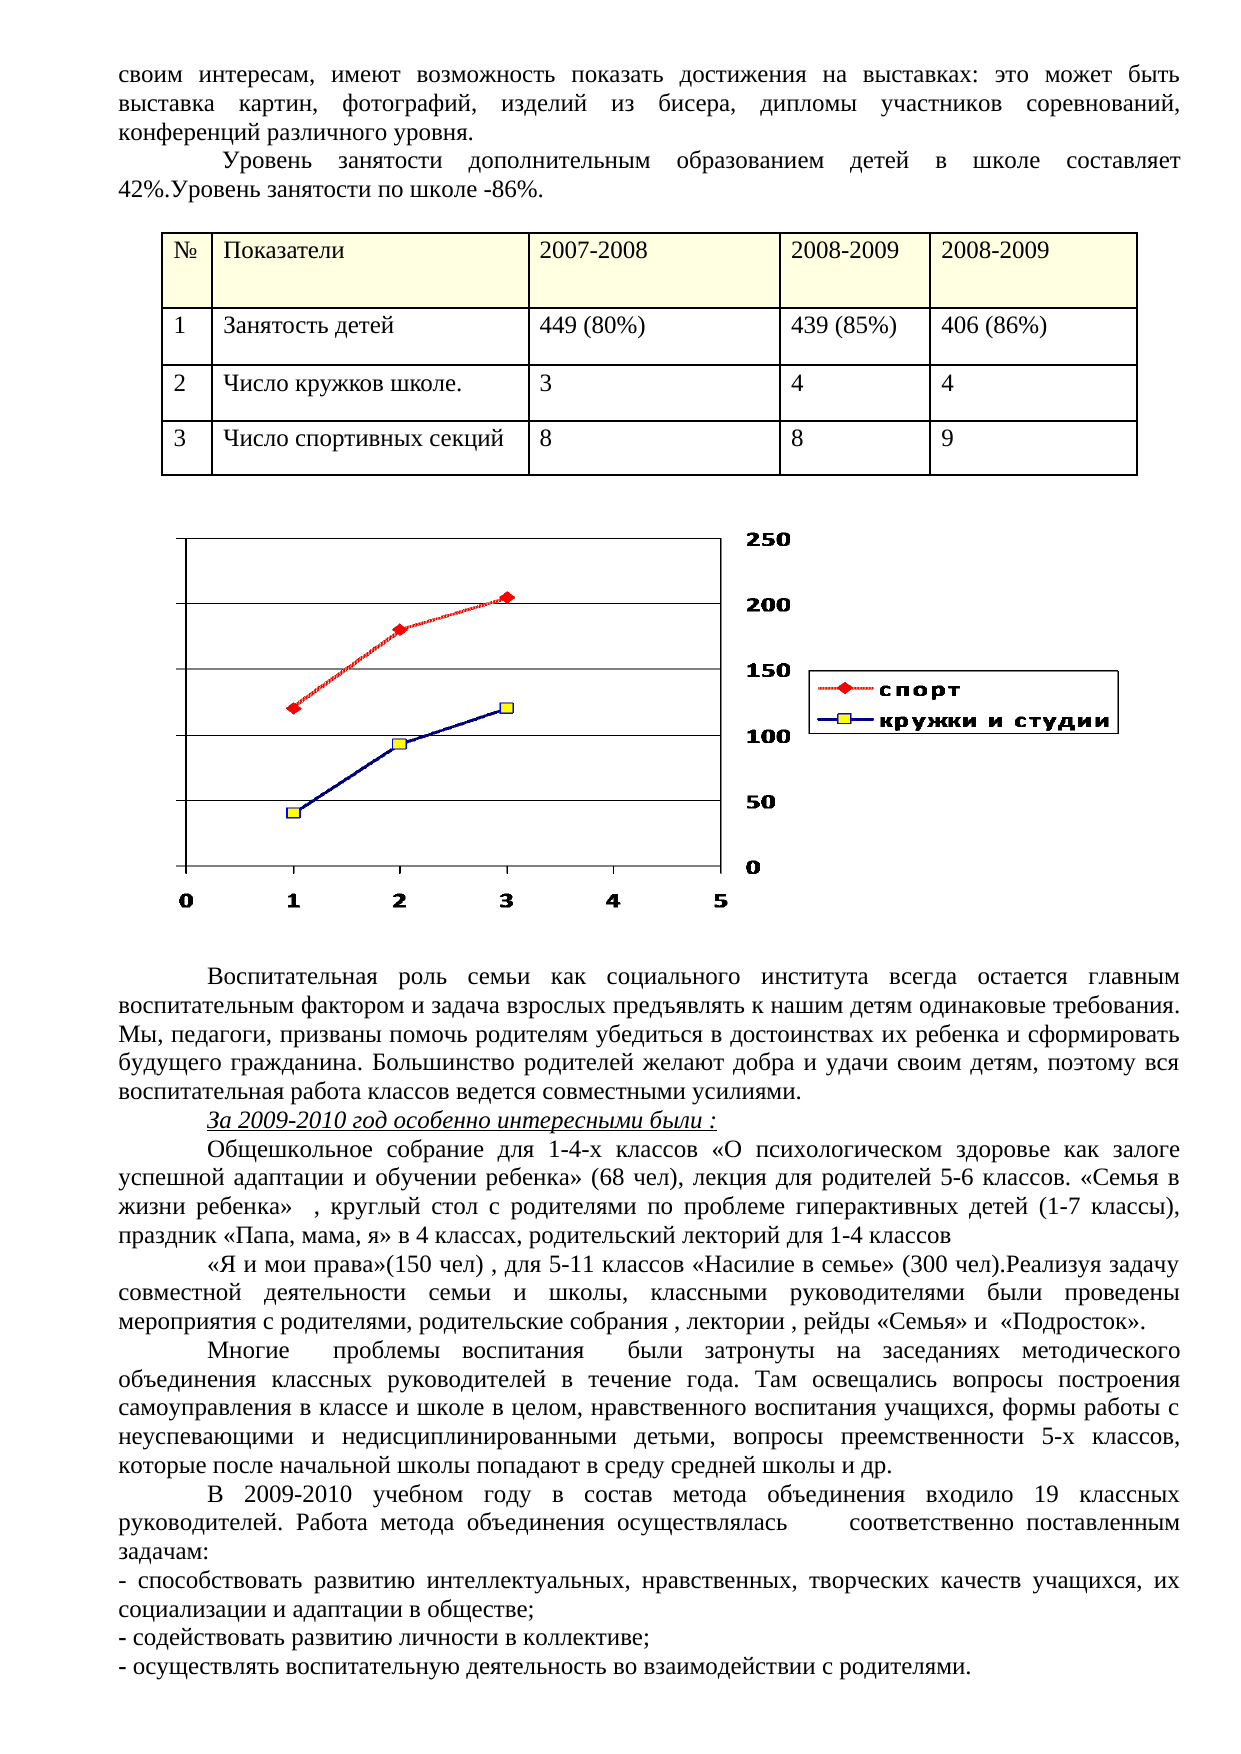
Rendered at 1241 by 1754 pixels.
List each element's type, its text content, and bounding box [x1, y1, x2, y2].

text - осуществлять воспитательную деятельность во взаимодействии с родителями. [118, 1651, 1181, 1680]
table_cell 3 [530, 366, 779, 419]
table_header Показатели [213, 234, 528, 307]
table_cell 8 [781, 422, 929, 474]
table_header 2008-2009 [931, 234, 1136, 307]
text Многие проблемы воспитания были затронуты на заседаниях методического объединения классных руководителей в течение года. Там освещались вопросы построения самоуправления в классе и школе в целом, нравственного воспитания учащихся, формы работы с неуспевающими и недисциплинированными детьми, вопросы преемственности 5-х классов, которые после начальной школы попадают в среду средней школы и др. [118, 1335, 1181, 1479]
picture [155, 505, 1130, 933]
text Общешкольное собрание для 1-4-х классов «О психологическом здоровье как залоге успешной адаптации и обучении ребенка» (68 чел), лекция для родителей 5-6 классов. «Семья в жизни ребенка» , круглый стол с родителями по проблеме гиперактивных детей (1-7 классы), праздник «Папа, мама, я» в 4 классах, родительский лекторий для 1-4 классов [118, 1134, 1181, 1249]
table_header № [163, 234, 211, 307]
table_cell 449 (80%) [530, 309, 779, 364]
table_cell 3 [163, 422, 211, 474]
table_cell 2 [163, 366, 211, 419]
table_cell 1 [163, 309, 211, 364]
table_header 2008-2009 [781, 234, 929, 307]
text - способствовать развитию интеллектуальных, нравственных, творческих качеств учащихся, их социализации и адаптации в обществе; [118, 1565, 1181, 1622]
text «Я и мои права»(150 чел) , для 5-11 классов «Насилие в семье» (300 чел).Реализуя задачу совместной деятельности семьи и школы, классными руководителями были проведены мероприятия с родителями, родительские собрания , лектории , рейды «Семья» и «Подросток». [118, 1249, 1181, 1335]
table_cell 439 (85%) [781, 309, 929, 364]
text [118, 59, 1181, 145]
table_header 2007-2008 [530, 234, 779, 307]
table_cell 9 [931, 422, 1136, 474]
text Воспитательная роль семьи как социального института всегда остается главным воспитательным фактором и задача взрослых предъявлять к нашим детям одинаковые требования. Мы, педагоги, призваны помочь родителям убедиться в достоинствах их ребенка и сформировать будущего гражданина. Большинство родителей желают добра и удачи своим детям, поэтому вся воспитательная работа классов ведется совместными усилиями. [118, 961, 1181, 1105]
text Уровень занятости дополнительным образованием детей в школе составляет 42%.Уровень занятости по школе -86%. [118, 145, 1181, 203]
table_cell Число спортивных секций [213, 422, 528, 474]
table_cell 4 [781, 366, 929, 419]
text За 2009-2010 год особенно интересными были : [118, 1105, 1181, 1134]
table_cell Число кружков школе. [213, 366, 528, 419]
table_cell Занятость детей [213, 309, 528, 364]
text - содействовать развитию личности в коллективе; [118, 1622, 1181, 1651]
table_cell 8 [530, 422, 779, 474]
text В 2009-2010 учебном году в состав метода объединения входило 19 классных руководителей. Работа метода объединения осуществлялась соответственно поставленным задачам: [118, 1479, 1181, 1565]
table_cell 4 [931, 366, 1136, 419]
table_cell 406 (86%) [931, 309, 1136, 364]
